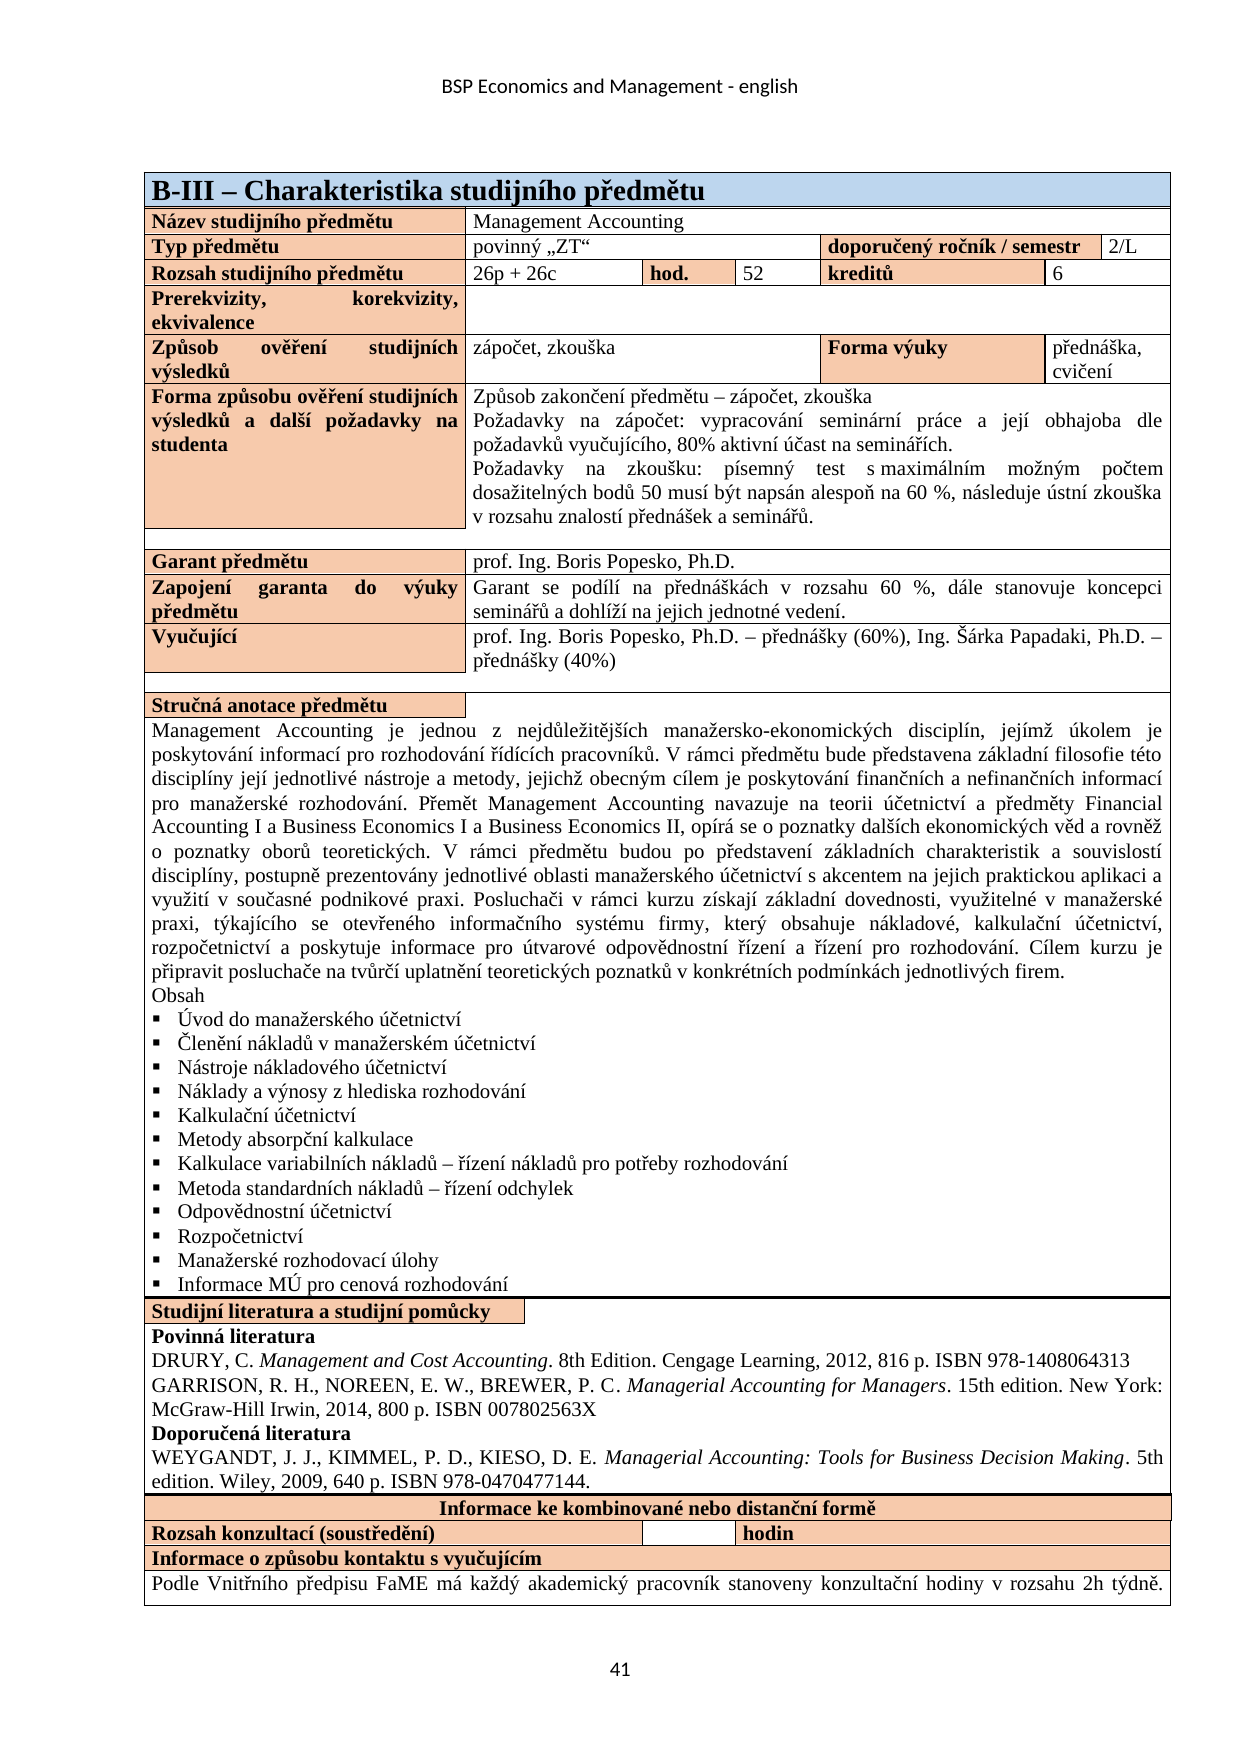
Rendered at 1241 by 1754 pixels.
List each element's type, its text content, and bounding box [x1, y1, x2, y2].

table_cell [466, 286, 1170, 334]
table_cell Rozsah studijního předmětu [145, 260, 465, 284]
table_cell Forma výuky [821, 335, 1044, 383]
table_cell Typ předmětu [145, 235, 465, 259]
table_cell povinný „ZT“ [466, 235, 820, 259]
table_cell [145, 528, 1170, 548]
table_cell [145, 672, 1170, 692]
table_cell kreditů [821, 260, 1044, 284]
table_cell Informace ke kombinované nebo distanční formě [145, 1496, 1171, 1520]
table_cell Studijní literatura a studijní pomůcky [145, 1299, 524, 1323]
table_cell [525, 1299, 1170, 1323]
table_cell 6 [1046, 260, 1170, 284]
table_cell 2/L [1102, 235, 1170, 259]
table_cell 26p + 26c [466, 260, 642, 284]
table_cell prof. Ing. Boris Popesko, Ph.D. [466, 550, 1170, 573]
table_cell Povinná literatura DRURY, C. Management and Cost Accounting. 8th Edition. Cengage Learning, 2012, 816 p. ISBN 978-1408064313 Garrison, R. H., Noreen, E. W., Brewer, P. C. Managerial Accounting for Managers. 15th edition. New York: McGraw-Hill Irwin, 2014, 800 p. ISBN 007802563X Doporučená literatura Weygandt, J. J., Kimmel, P. D., Kieso, D. E. Managerial Accounting: Tools for Business Decision Making. 5th edition. Wiley, 2009, 640 p. ISBN 978-0470477144. [145, 1323, 1170, 1493]
table_cell Management Accounting [466, 209, 1170, 233]
table_cell 52 [736, 260, 820, 284]
table_cell Stručná anotace předmětu [145, 693, 465, 717]
table_cell Vyučující [145, 624, 465, 672]
table_cell Garant předmětu [145, 550, 465, 573]
table_cell hod. [643, 260, 735, 284]
table_cell hodin [736, 1521, 1170, 1544]
table_cell Způsob ověření studijních výsledků [145, 335, 465, 383]
table_cell [466, 693, 1170, 717]
table_cell Rozsah konzultací (soustředění) [145, 1521, 642, 1544]
table_cell přednáška, cvičení [1046, 335, 1170, 383]
table_cell doporučený ročník / semestr [821, 235, 1101, 259]
table_cell Informace o způsobu kontaktu s vyučujícím [145, 1546, 1170, 1570]
table_cell Forma způsobu ověření studijních výsledků a další požadavky na studenta [145, 384, 465, 528]
table_cell prof. Ing. Boris Popesko, Ph.D. – přednášky (60%), Ing. Šárka Papadaki, Ph.D. – přednášky (40%) [466, 624, 1170, 672]
table_cell Způsob zakončení předmětu – zápočet, zkouška Požadavky na zápočet: vypracování seminární práce a její obhajoba dle požadavků vyučujícího, 80% aktivní účast na seminářích. Požadavky na zkoušku: písemný test s maximálním možným počtem dosažitelných bodů 50 musí být napsán alespoň na 60 %, následuje ústní zkouška v rozsahu znalostí přednášek a seminářů. [466, 384, 1170, 528]
table_cell Zapojení garanta do výuky předmětu [145, 575, 465, 623]
table_cell Management Accounting je jednou z nejdůležitějších manažersko-ekonomických disciplín, jejímž úkolem je poskytování informací pro rozhodování řídících pracovníků. V rámci předmětu bude představena základní filosofie této disciplíny její jednotlivé nástroje a metody, jejichž obecným cílem je poskytování finančních a nefinančních informací pro manažerské rozhodování. Přemět Management Accounting navazuje na teorii účetnictví a předměty Financial Accounting I a Business Economics I a Business Economics II, opírá se o poznatky dalších ekonomických věd a rovněž o poznatky oborů teoretických. V rámci předmětu budou po představení základních charakteristik a souvislostí disciplíny, postupně prezentovány jednotlivé oblasti manažerského účetnictví s akcentem na jejich praktickou aplikaci a využití v současné podnikové praxi. Posluchači v rámci kurzu získají základní dovednosti, využitelné v manažerské praxi, týkajícího se otevřeného informačního systému firmy, který obsahuje nákladové, kalkulační účetnictví, rozpočetnictví a poskytuje informace pro útvarové odpovědnostní řízení a řízení pro rozhodování. Cílem kurzu je připravit posluchače na tvůrčí uplatnění teoretických poznatků v konkrétních podmínkách jednotlivých firem. Obsah Úvod do manažerského účetnictví Členění nákladů v manažerském účetnictví Nástroje nákladového účetnictví Náklady a výnosy z hlediska rozhodování Kalkulační účetnictví Metody absorpční kalkulace Kalkulace variabilních nákladů – řízení nákladů pro potřeby rozhodování Metoda standardních nákladů – řízení odchylek Odpovědnostní účetnictví Rozpočetnictví Manažerské rozhodovací úlohy Informace MÚ pro cenová rozhodování [145, 717, 1170, 1296]
table_cell Název studijního předmětu [145, 209, 465, 233]
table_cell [145, 1571, 1170, 1605]
table_header B-III – Charakteristika studijního předmětu [145, 173, 1170, 206]
table_cell Prerekvizity, korekvizity, ekvivalence [145, 286, 465, 334]
table_cell [643, 1521, 735, 1544]
table_cell Garant se podílí na přednáškách v rozsahu 60 %, dále stanovuje koncepci seminářů a dohlíží na jejich jednotné vedení. [466, 575, 1170, 623]
table_cell zápočet, zkouška [466, 335, 820, 383]
